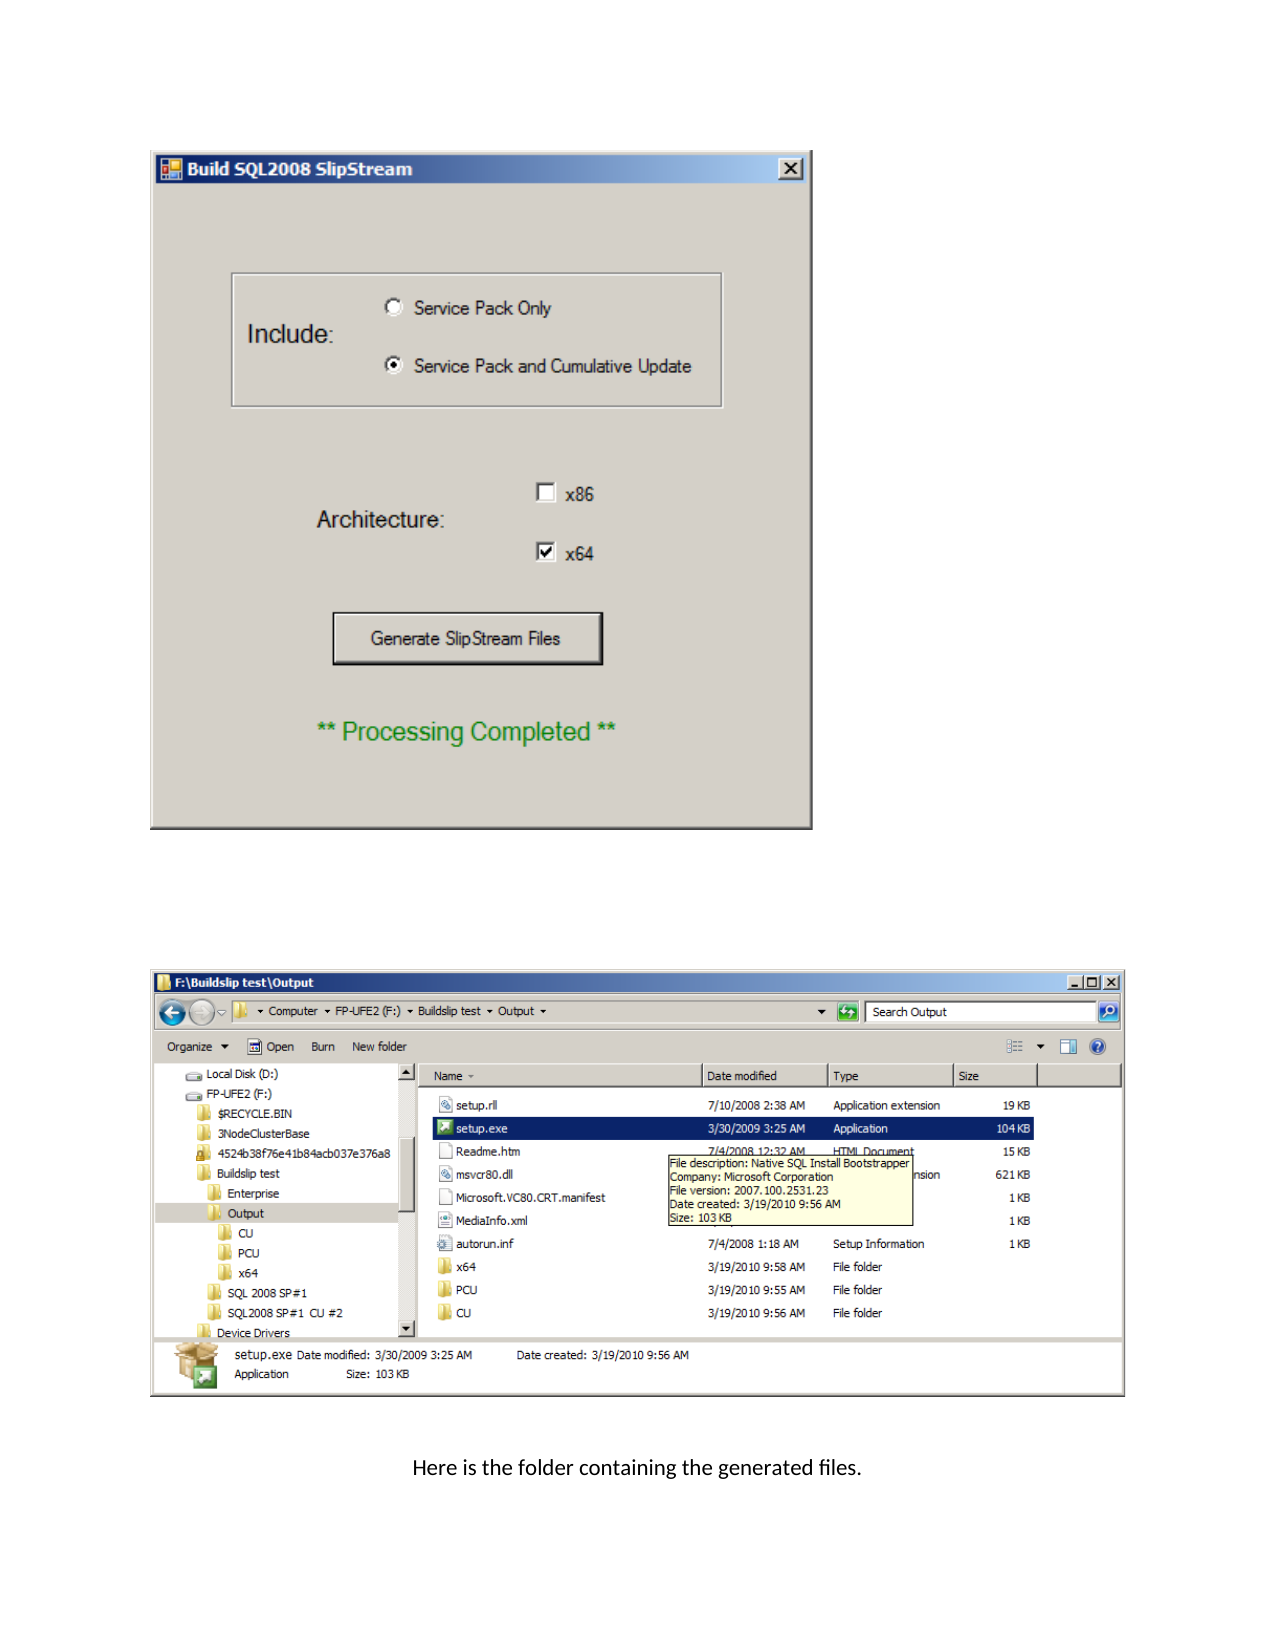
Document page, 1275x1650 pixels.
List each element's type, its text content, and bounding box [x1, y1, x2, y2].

text Here is the folder containing the generated files. [150, 1453, 1125, 1481]
picture [150, 969, 1125, 1397]
picture [150, 150, 813, 830]
